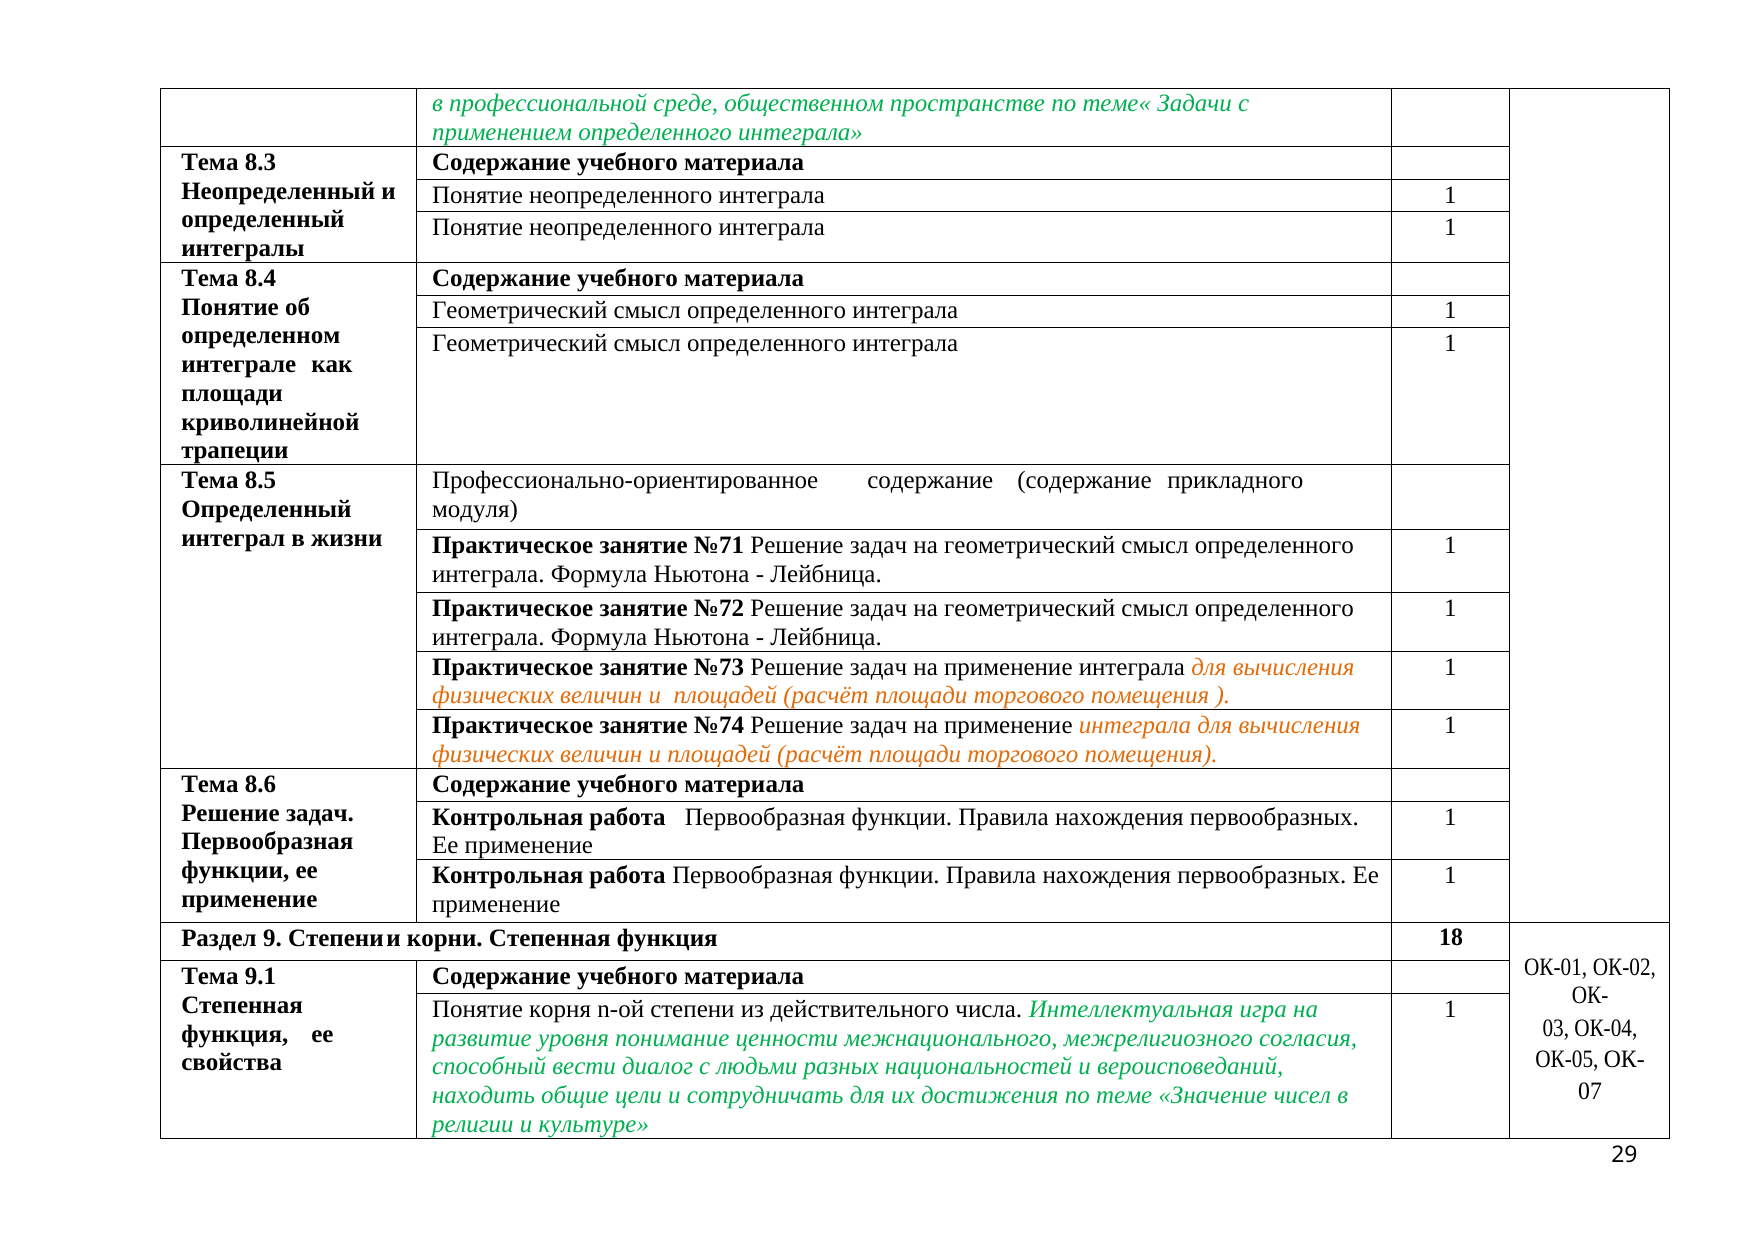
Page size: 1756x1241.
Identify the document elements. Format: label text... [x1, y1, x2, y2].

table_cell Контрольная работа Первообразная функции. Правила нахождения первообразных. Ее применение [417, 860, 1391, 922]
table_cell Тема 9.1 Степенная функция, ее свойства [161, 961, 416, 1138]
table_cell Тема 8.4 Понятие об определенном интеграле как площади криволинейной трапеции [161, 263, 416, 464]
table_cell Понятие корня n-ой степени из действительного числа. Интеллектуальная игра на развитие уровня понимание ценности межнационального, межрелигиозного согласия, способный вести диалог с людьми разных национальностей и вероисповеданий, находить общие цели и сотрудничать для их достижения по теме «Значение чисел в религии и культуре» [417, 994, 1391, 1138]
table_cell Содержание учебного материала [417, 961, 1391, 993]
table_cell Практическое занятие №73 Решение задач на применение интеграла для вычисления физических величин и площадей (расчёт площади торгового помещения ). [417, 652, 1391, 709]
table_cell 1 [1392, 328, 1509, 464]
table_cell Практическое занятие №74 Решение задач на применение интеграла для вычисления физических величин и площадей (расчёт площади торгового помещения). [417, 710, 1391, 768]
table_cell 1 [1392, 593, 1509, 651]
table_cell Геометрический смысл определенного интеграла [417, 296, 1391, 327]
table_cell Контрольная работа Первообразная функции. Правила нахождения первообразных. Ее применение [417, 802, 1391, 859]
table_cell [1392, 465, 1509, 529]
table_cell 18 [1392, 923, 1509, 960]
table_cell [1392, 263, 1509, 294]
table_cell Содержание учебного материала [417, 263, 1391, 294]
table_cell 1 [1392, 994, 1509, 1138]
table_cell Тема 8.6 Решение задач. Первообразная функции, ее применение [161, 769, 416, 922]
table_cell 1 [1392, 530, 1509, 592]
table_cell Содержание учебного материала [417, 769, 1391, 801]
table_cell 1 [1392, 212, 1509, 262]
table_cell [1392, 147, 1509, 179]
table_cell Раздел 9. Степени и корни. Степенная функция [161, 923, 1391, 960]
table_cell Понятие неопределенного интеграла [417, 212, 1391, 262]
table_cell 1 [1392, 860, 1509, 922]
table_cell [1392, 961, 1509, 993]
table_cell Практическое занятие №72 Решение задач на геометрический смысл определенного интеграла. Формула Ньютона - Лейбница. [417, 593, 1391, 651]
table_cell 1 [1392, 296, 1509, 327]
table_cell ОК-01, ОК-02, ОК- 03, ОК-04, ОК-05, ОК-07 ЦОДНВ.3. [1510, 923, 1669, 1138]
table_cell 1 [1392, 180, 1509, 211]
table_cell 1 [1392, 802, 1509, 859]
table_cell 1 [1392, 710, 1509, 768]
table_cell Тема 8.5 Определенный интеграл в жизни [161, 465, 416, 768]
table_cell [1392, 769, 1509, 801]
table_cell Практическое занятие №71 Решение задач на геометрический смысл определенного интеграла. Формула Ньютона - Лейбница. [417, 530, 1391, 592]
table_cell Тема 8.3 Неопределенный и определенный интегралы [161, 147, 416, 262]
table_cell 1 [1392, 89, 1509, 146]
table_cell Понятие неопределенного интеграла [417, 180, 1391, 211]
table_cell Профессионально-ориентированное содержание (содержание прикладного модуля) [417, 465, 1391, 529]
table_cell Содержание учебного материала [417, 147, 1391, 179]
table_cell 1 [1392, 652, 1509, 709]
table_cell Геометрический смысл определенного интеграла [417, 328, 1391, 464]
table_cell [417, 89, 1391, 146]
